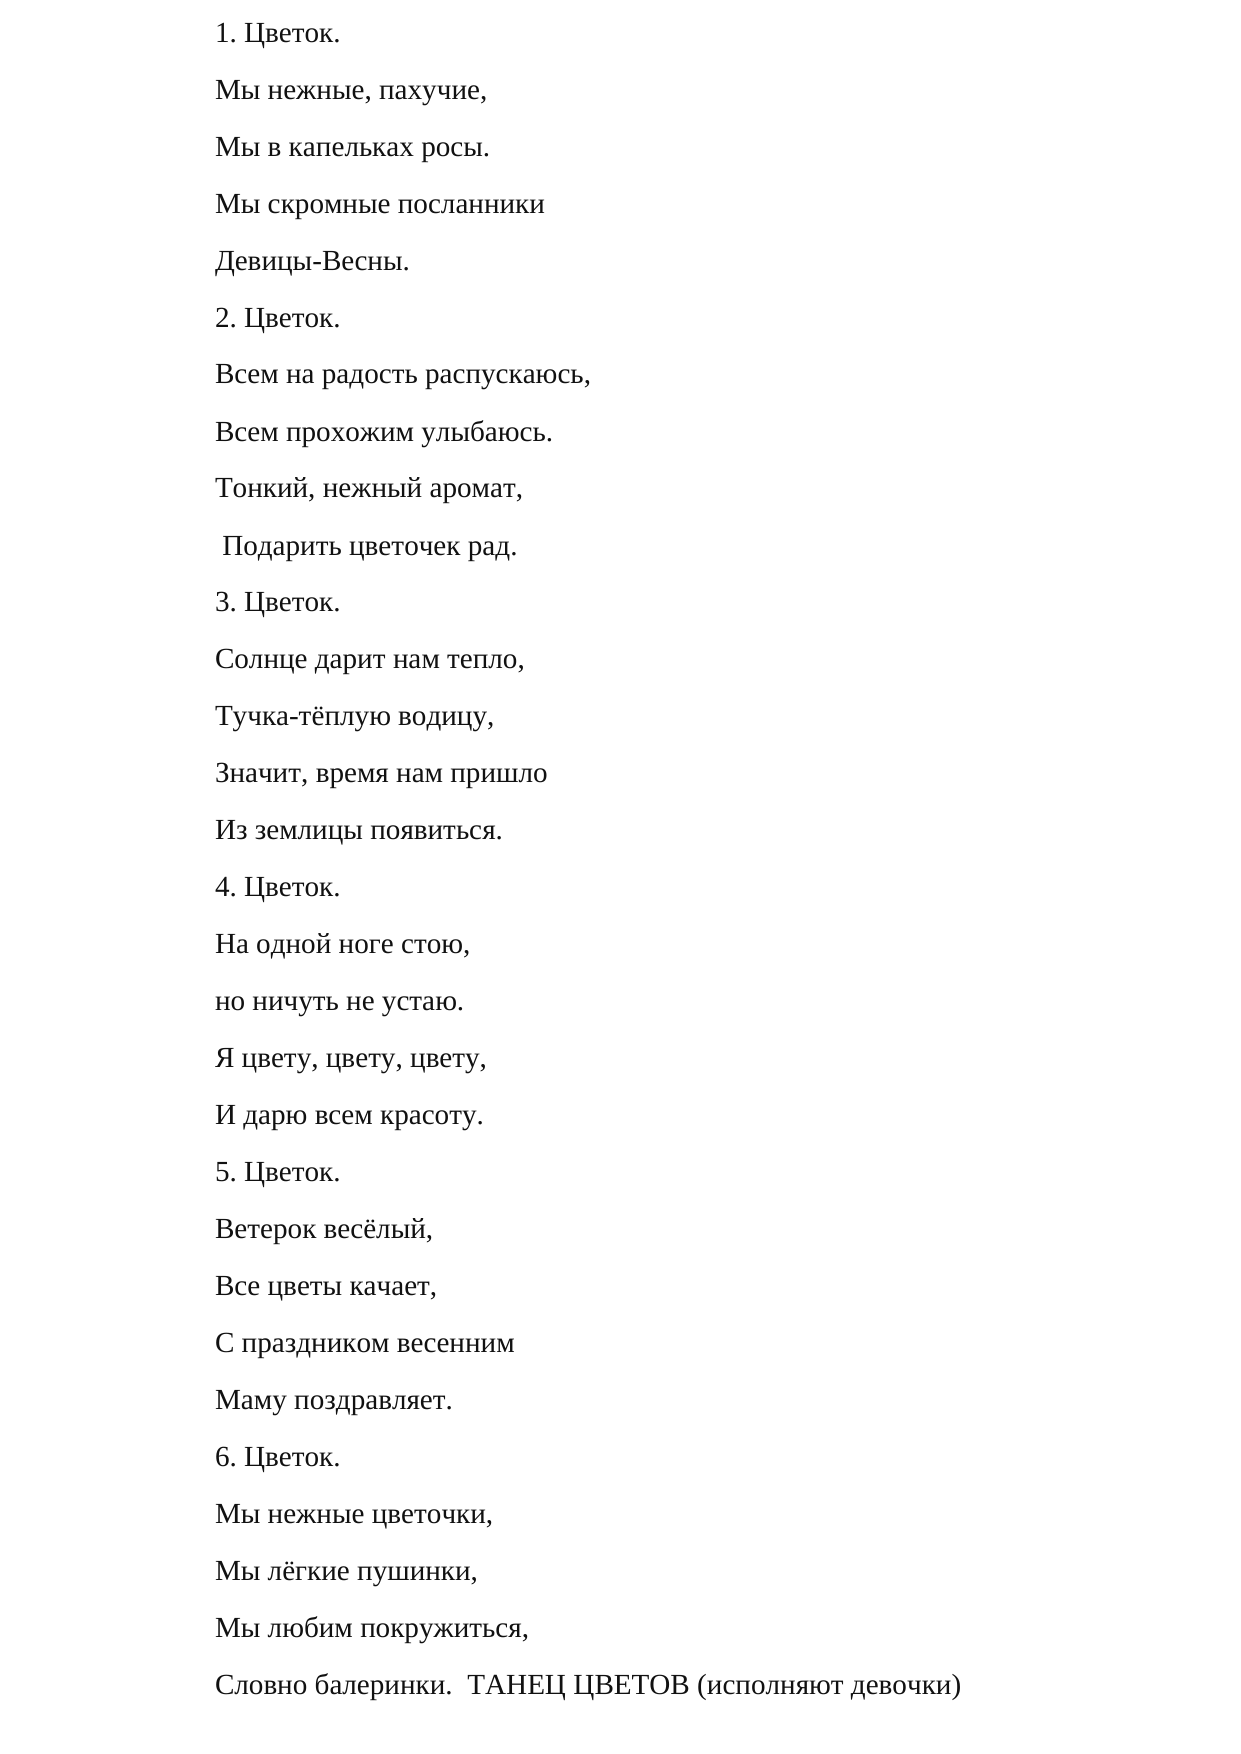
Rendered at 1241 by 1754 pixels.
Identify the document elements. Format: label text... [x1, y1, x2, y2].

text Мы нежные цветочки, [177, 1496, 1152, 1530]
text Мы любим покружиться, [177, 1610, 1152, 1644]
text 2. Цветок. [177, 300, 1152, 333]
text Мы лёгкие пушинки, [177, 1553, 1152, 1587]
text Мы скромные посланники [177, 186, 1152, 219]
text 4. Цветок. [177, 869, 1152, 903]
text Всем на радость распускаюсь, [177, 357, 1152, 390]
text Всем прохожим улыбаюсь. [177, 414, 1152, 447]
text 1. Цветок. [177, 15, 1152, 48]
text Девицы-Весны. [177, 243, 1152, 276]
text С праздником весенним [177, 1325, 1152, 1359]
text Из землицы появиться. [177, 812, 1152, 846]
text Солнце дарит нам тепло, [177, 642, 1152, 675]
text Подарить цветочек рад. [177, 528, 1152, 561]
text 5. Цветок. [177, 1154, 1152, 1188]
text Я цвету, цвету, цвету, [177, 1040, 1152, 1074]
text Мы нежные, пахучие, [177, 72, 1152, 105]
text 6. Цветок. [177, 1439, 1152, 1473]
text Маму поздравляет. [177, 1382, 1152, 1416]
text И дарю всем красоту. [177, 1097, 1152, 1131]
text Тонкий, нежный аромат, [177, 471, 1152, 504]
text Мы в капельках росы. [177, 129, 1152, 162]
text Значит, время нам пришло [177, 756, 1152, 789]
text но ничуть не устаю. [177, 983, 1152, 1017]
text Тучка-тёплую водицу, [177, 698, 1152, 732]
text Словно балеринки. ТАНЕЦ ЦВЕТОВ (исполняют девочки) [177, 1667, 1152, 1701]
text 3. Цветок. [177, 584, 1152, 618]
text Ветерок весёлый, [177, 1211, 1152, 1245]
text Все цветы качает, [177, 1268, 1152, 1302]
text На одной ноге стою, [177, 926, 1152, 960]
